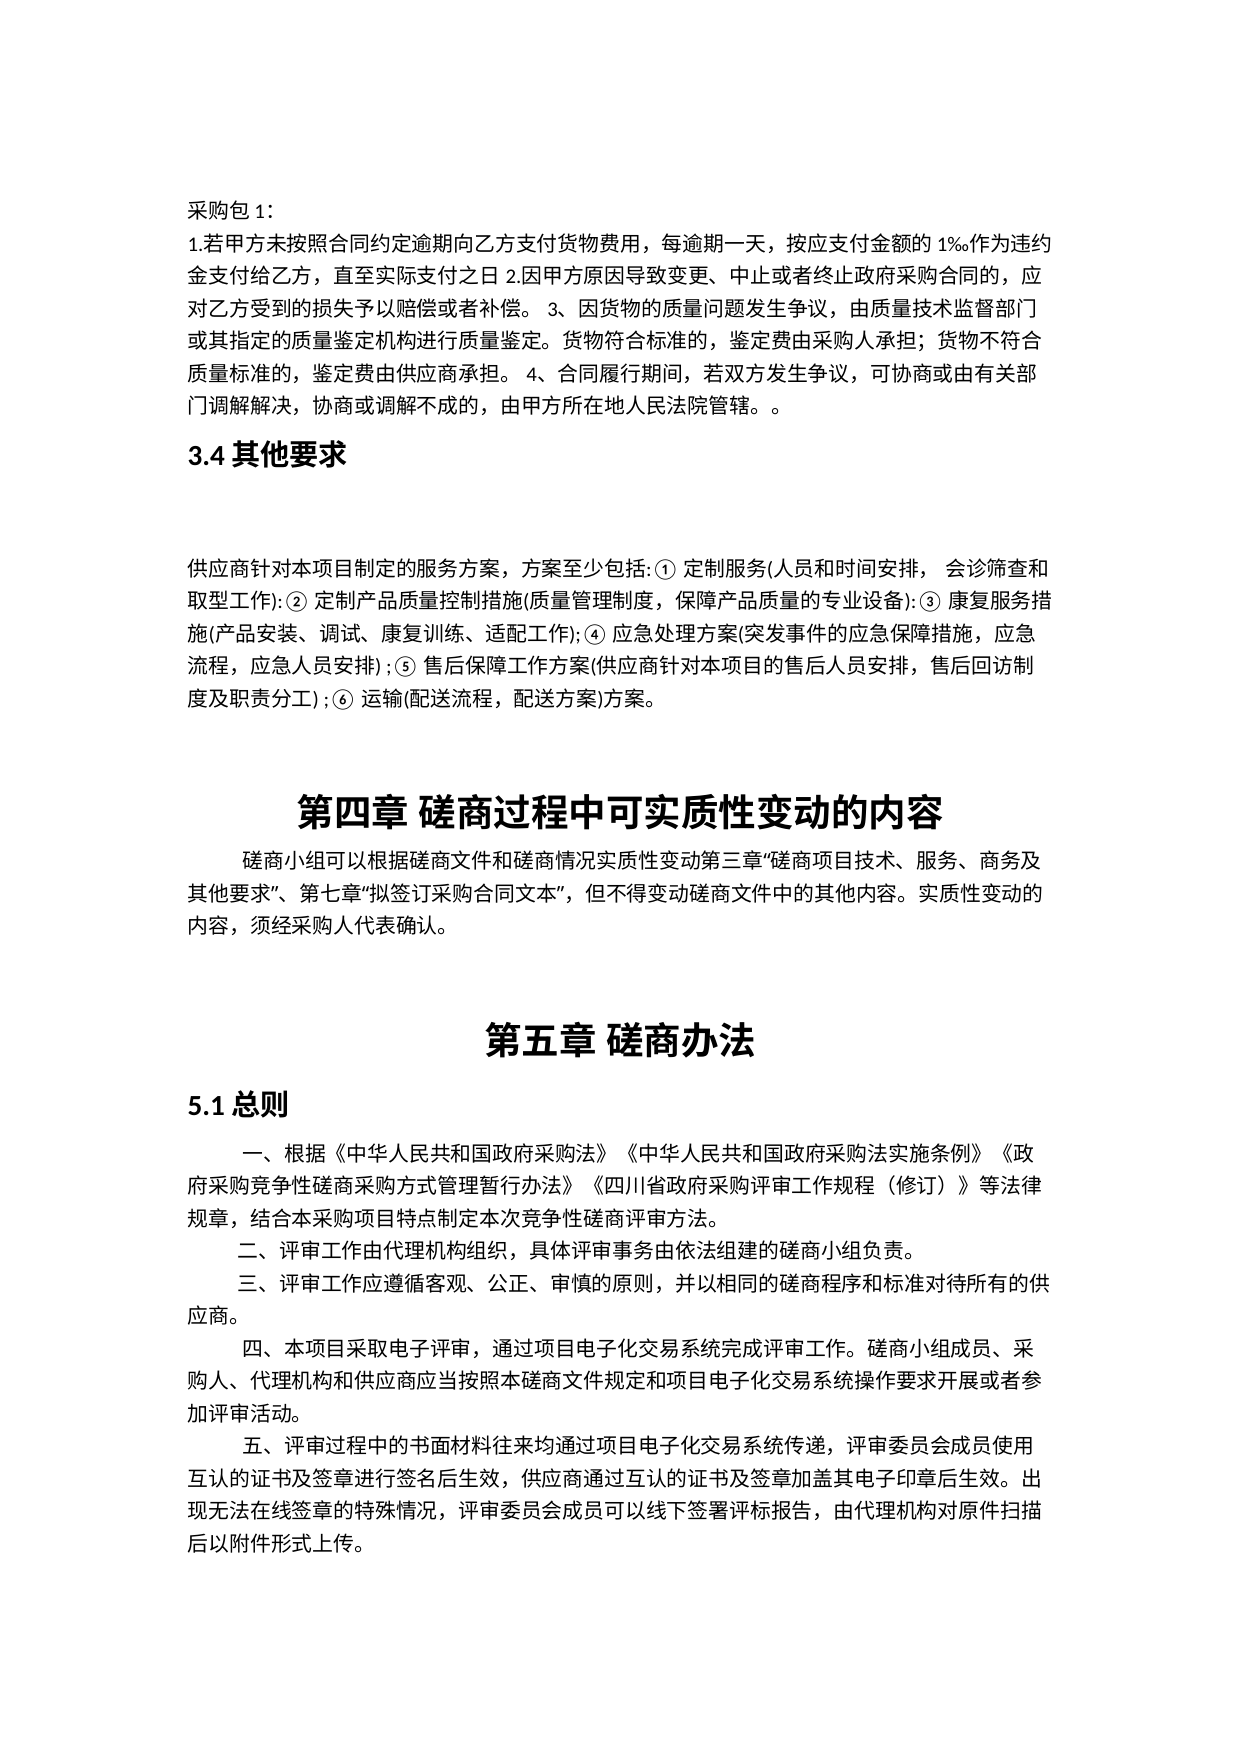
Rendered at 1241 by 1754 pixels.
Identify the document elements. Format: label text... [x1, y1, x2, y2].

text 1.若甲方未按照合同约定逾期向乙方支付货物费用，每逾期一天，按应支付金额的1‰作为违约金支付给乙方，直至实际支付之日 2.因甲方原因导致变更、中止或者终止政府采购合同的，应对乙方受到的损失予以赔偿或者补偿。 3、因货物的质量问题发生争议，由质量技术监督部门或其指定的质量鉴定机构进行质量鉴定。货物符合标准的，鉴定费由采购人承担；货物不符合质量标准的，鉴定费由供应商承担。 4、合同履行期间，若双方发生争议，可协商或由有关部门调解解决，协商或调解不成的，由甲方所在地人民法院管辖。。 [187, 227, 1053, 422]
text 3.4其他要求 [187, 422, 1053, 487]
text 四、本项目采取电子评审，通过项目电子化交易系统完成评审工作。磋商小组成员、采购人、代理机构和供应商应当按照本磋商文件规定和项目电子化交易系统操作要求开展或者参加评审活动。 [187, 1332, 1053, 1429]
text 第五章 磋商办法 [187, 1007, 1053, 1072]
text 二、评审工作由代理机构组织，具体评审事务由依法组建的磋商小组负责。 [187, 1234, 1053, 1267]
text 采购包1： [187, 194, 1053, 227]
text 三、评审工作应遵循客观、公正、审慎的原则，并以相同的磋商程序和标准对待所有的供应商。 [187, 1267, 1053, 1332]
text 5.1总则 [187, 1072, 1053, 1137]
text 一、根据《中华人民共和国政府采购法》《中华人民共和国政府采购法实施条例》《政府采购竞争性磋商采购方式管理暂行办法》《四川省政府采购评审工作规程（修订）》等法律规章，结合本采购项目特点制定本次竞争性磋商评审方法。 [187, 1137, 1053, 1234]
text 第四章 磋商过程中可实质性变动的内容 [187, 779, 1053, 844]
text 磋商小组可以根据磋商文件和磋商情况实质性变动第三章“磋商项目技术、服务、商务及其他要求”、第七章“拟签订采购合同文本”，但不得变动磋商文件中的其他内容。实质性变动的内容，须经采购人代表确认。 [187, 844, 1053, 942]
text 供应商针对本项目制定的服务方案，方案至少包括:①定制服务(人员和时间安排， 会诊筛查和取型工作):②定制产品质量控制措施(质量管理制度，保障产品质量的专业设备):③康复服务措施(产品安装、调试、康复训练、适配工作);④应急处理方案(突发事件的应急保障措施，应急流程，应急人员安排) ;⑤售后保障工作方案(供应商针对本项目的售后人员安排，售后回访制度及职责分工) ;⑥ 运输(配送流程，配送方案)方案。 [187, 552, 1053, 714]
text 五、评审过程中的书面材料往来均通过项目电子化交易系统传递，评审委员会成员使用互认的证书及签章进行签名后生效，供应商通过互认的证书及签章加盖其电子印章后生效。出现无法在线签章的特殊情况，评审委员会成员可以线下签署评标报告，由代理机构对原件扫描后以附件形式上传。 [187, 1429, 1053, 1559]
